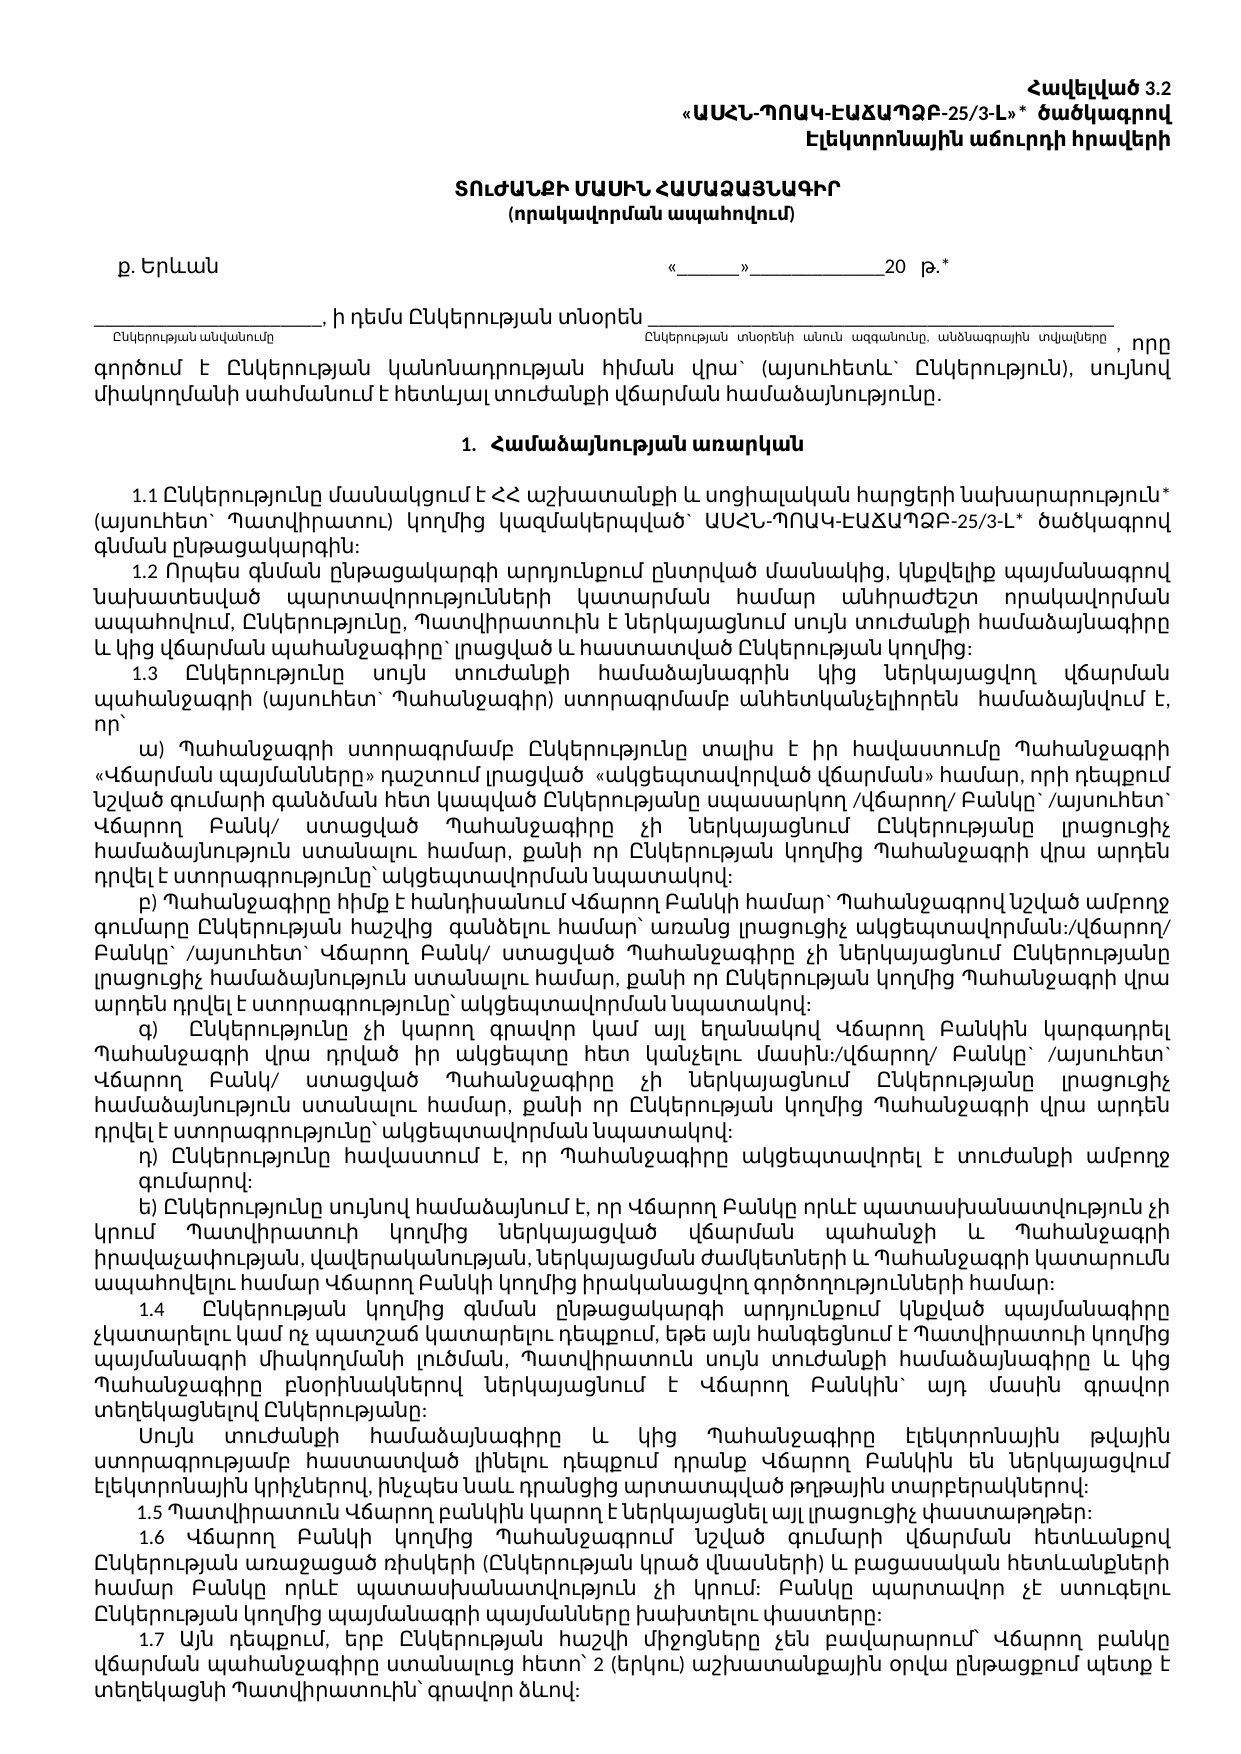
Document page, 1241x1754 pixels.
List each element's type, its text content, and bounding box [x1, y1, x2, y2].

text ______________________, ի դեմս Ընկերության տնօրեն _____________________________________________ [94, 304, 1171, 330]
text Հավելված 3.2 [94, 75, 1171, 100]
text 1.4 Ընկերության կողմից գնման ընթացակարգի արդյունքում կնքված պայմանագիրը չկատարելու կամ ոչ պատշաճ կատարելու դեպքում, եթե այն հանգեցնում է Պատվիրատուի կողմից պայմանագրի միակողմանի լուծման, Պատվիրատուն սույն տուժանքի համաձայնագիրը և կից Պահանջագիրը բնօրինակներով ներկայացնում է Վճարող Բանկին` այդ մասին գրավոր տեղեկացնելով Ընկերությանը: [94, 1296, 1171, 1423]
text գ) Ընկերությունը չի կարող գրավոր կամ այլ եղանակով Վճարող Բանկին կարգադրել Պահանջագրի վրա դրված իր ակցեպտը հետ կանչելու մասին:/վճարող/ Բանկը` /այսուհետ` Վճարող Բանկ/ ստացված Պահանջագիրը չի ներկայացնում Ընկերությանը լրացուցիչ համաձայնություն ստանալու համար, քանի որ Ընկերության կողմից Պահանջագրի վրա արդեն դրվել է ստորագրությունը՝ ակցեպտավորման նպատակով: [94, 1016, 1171, 1143]
text ՏՈւԺԱՆՔԻ ՄԱՍԻՆ ՀԱՄԱՁԱՅՆԱԳԻՐ [94, 177, 1171, 202]
text 1.3 Ընկերությունը սույն տուժանքի համաձայնագրին կից ներկայացվող վճարման պահանջագրի (այսուհետ` Պահանջագիր) ստորագրմամբ անհետկանչելիորեն համաձայնվում է, որ՝ [94, 660, 1171, 737]
text 1.5 Պատվիրատուն Վճարող բանկին կարող է ներկայացնել այլ լրացուցիչ փաստաթղթեր: [94, 1499, 1171, 1524]
text 1. Համաձայնության առարկան [94, 432, 1171, 457]
text բ) Պահանջագիրը հիմք է հանդիսանում Վճարող Բանկի համար` Պահանջագրով նշված ամբողջ գումարը Ընկերության հաշվից գանձելու համար՝ առանց լրացուցիչ ակցեպտավորման:/վճարող/ Բանկը` /այսուհետ` Վճարող Բանկ/ ստացված Պահանջագիրը չի ներկայացնում Ընկերությանը լրացուցիչ համաձայնություն ստանալու համար, քանի որ Ընկերության կողմից Պահանջագրի վրա արդեն դրվել է ստորագրությունը՝ ակցեպտավորման նպատակով: [94, 889, 1171, 1016]
text Էլեկտրոնային աճուրդի հրավերի [94, 126, 1171, 151]
text 1.1 Ընկերությունը մասնակցում է ՀՀ աշխատանքի և սոցիալական հարցերի նախարարություն* (այսուհետ` Պատվիրատու) կողմից կազմակերպված` ԱՍՀՆ-ՊՈԱԿ-ԷԱՃԱՊՁԲ-25/3-Լ* ծածկագրով գնման ընթացակարգին: [94, 482, 1171, 559]
text (որակավորման ապահովում) [94, 202, 1171, 225]
text 1.2 Որպես գնման ընթացակարգի արդյունքում ընտրված մասնակից, կնքվելիք պայմանագրով նախատեսված պարտավորությունների կատարման համար անհրաժեշտ որակավորման ապահովում, Ընկերությունը, Պատվիրատուին է ներկայացնում սույն տուժանքի համաձայնագիրը և կից վճարման պահանջագիրը` լրացված և հաստատված Ընկերության կողմից: [94, 559, 1171, 660]
text ե) Ընկերությունը սույնով համաձայնում է, որ Վճարող Բանկը որևէ պատասխանատվություն չի կրում Պատվիրատուի կողմից ներկայացված վճարման պահանջի և Պահանջագրի իրավաչափության, վավերականության, ներկայացման ժամկետների և Պահանջագրի կատարումն ապահովելու համար Վճարող Բանկի կողմից իրականացվող գործողությունների համար: [94, 1194, 1171, 1296]
text «ԱՍՀՆ-ՊՈԱԿ-ԷԱՃԱՊՁԲ-25/3-Լ»* ծածկագրով [94, 100, 1171, 126]
text ք. Երևան «______»_____________20 թ.* [94, 254, 1171, 279]
text դ) Ընկերությունը հավաստում է, որ Պահանջագիրը ակցեպտավորել է տուժանքի ամբողջ գումարով: [138, 1143, 1171, 1194]
text 1.6 Վճարող Բանկի կողմից Պահանջագրում նշված գումարի վճարման հետևանքով Ընկերության առաջացած ռիսկերի (Ընկերության կրած վնասների) և բացասական հետևանքների համար Բանկը որևէ պատասխանատվություն չի կրում: Բանկը պարտավոր չէ ստուգելու Ընկերության կողմից պայմանագրի պայմանները խախտելու փաստերը: [94, 1524, 1171, 1626]
text 1.7 Այն դեպքում, երբ Ընկերության հաշվի միջոցները չեն բավարարում՝ Վճարող բանկը վճարման պահանջագիրը ստանալուց հետո՝ 2 (երկու) աշխատանքային օրվա ընթացքում պետք է տեղեկացնի Պատվիրատուին՝ գրավոր ձևով: [94, 1626, 1171, 1702]
text ա) Պահանջագրի ստորագրմամբ Ընկերությունը տալիս է իր հավաստումը Պահանջագրի «Վճարման պայմանները» դաշտում լրացված «ակցեպտավորված վճարման» համար, որի դեպքում նշված գումարի գանձման հետ կապված Ընկերությանը սպասարկող /վճարող/ Բանկը` /այսուհետ` Վճարող Բանկ/ ստացված Պահանջագիրը չի ներկայացնում Ընկերությանը լրացուցիչ համաձայնություն ստանալու համար, քանի որ Ընկերության կողմից Պահանջագրի վրա արդեն դրվել է ստորագրությունը՝ ակցեպտավորման նպատակով: [94, 737, 1171, 889]
text Ընկերության անվանումը Ընկերության տնօրենի անուն ազգանունը, անձնագրային տվյալները , որը գործում է Ընկերության կանոնադրության հիման վրա` (այսուհետև` Ընկերություն), սույնով միակողմանի սահմանում է հետևյալ տուժանքի վճարման համաձայնությունը. [94, 330, 1171, 406]
text Սույն տուժանքի համաձայնագիրը և կից Պահանջագիրը էլեկտրոնային թվային ստորագրությամբ հաստատված լինելու դեպքում դրանք Վճարող Բանկին են ներկայացվում էլեկտրոնային կրիչներով, ինչպես նաև դրանցից արտատպված թղթային տարբերակներով: [94, 1423, 1171, 1499]
